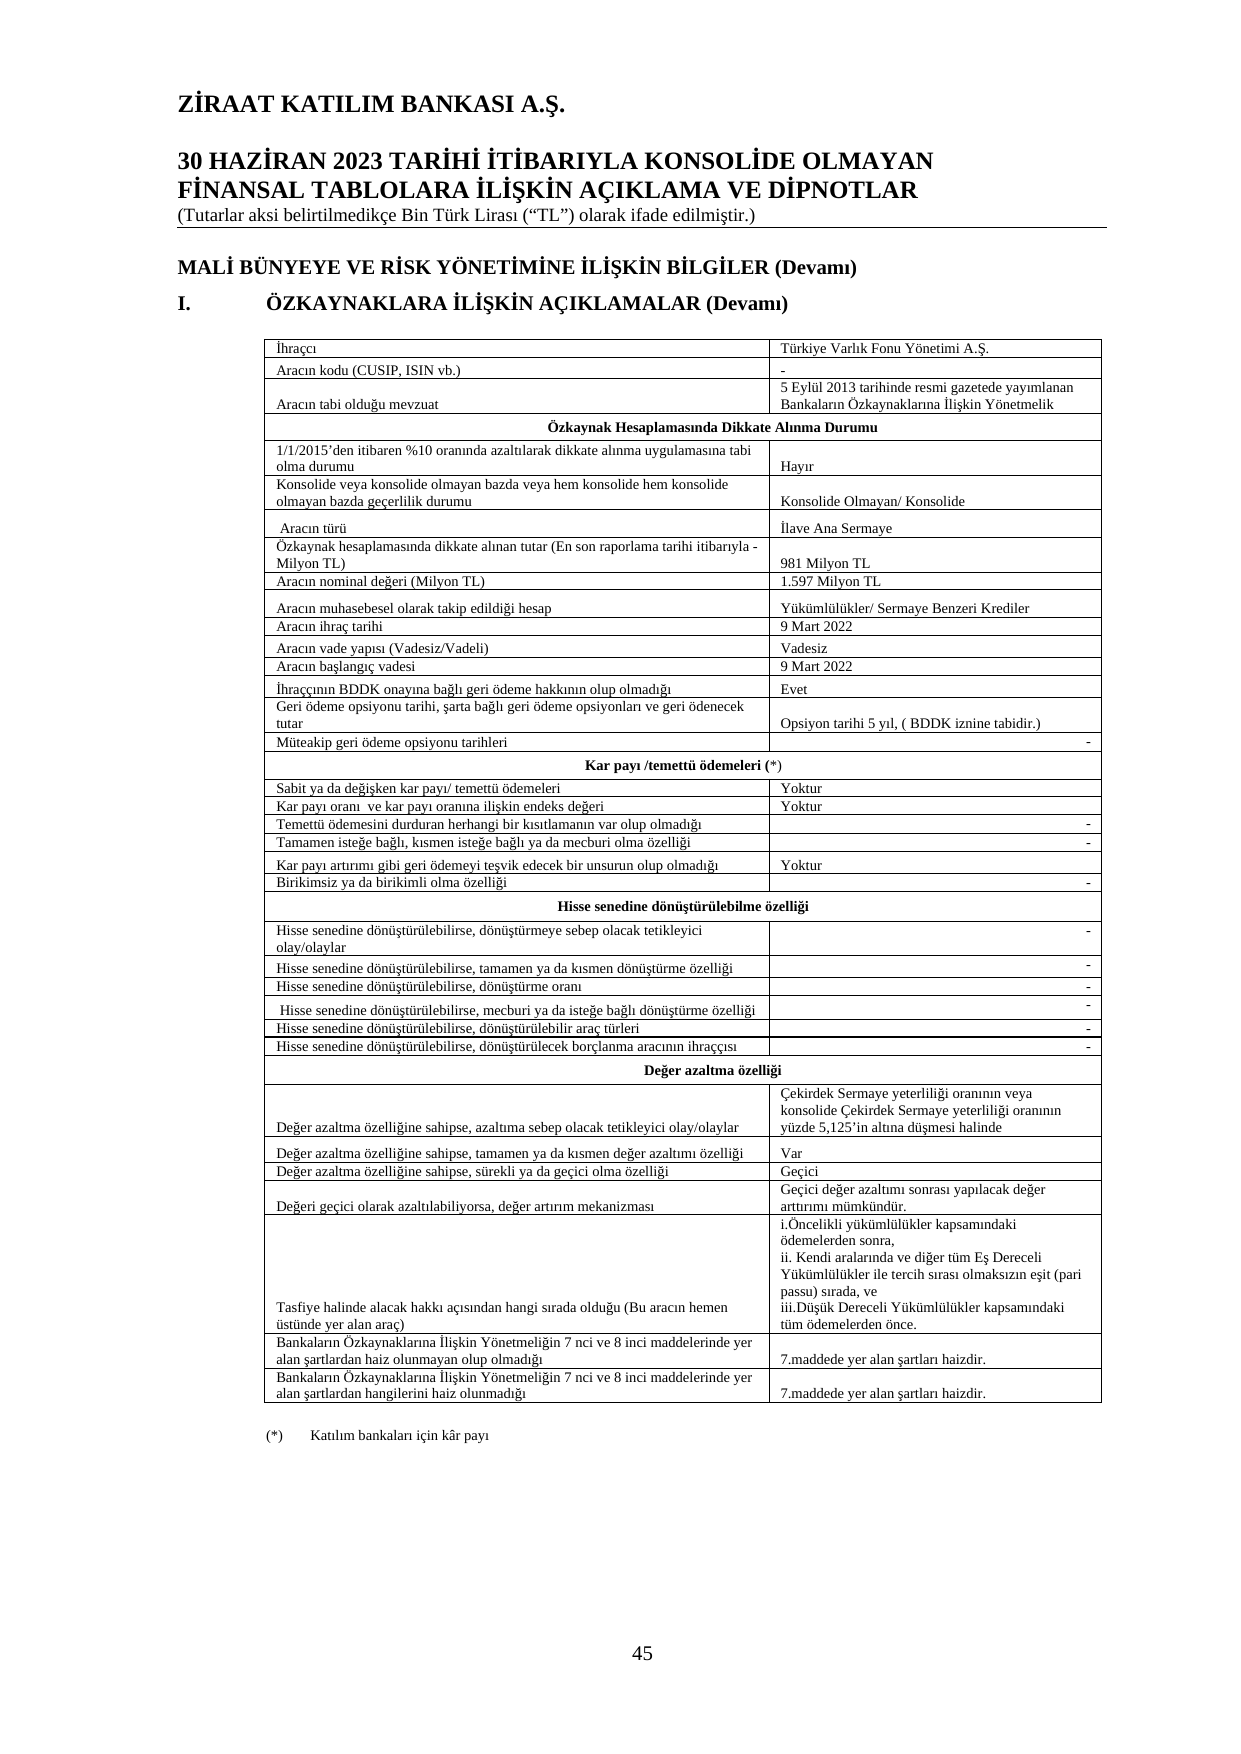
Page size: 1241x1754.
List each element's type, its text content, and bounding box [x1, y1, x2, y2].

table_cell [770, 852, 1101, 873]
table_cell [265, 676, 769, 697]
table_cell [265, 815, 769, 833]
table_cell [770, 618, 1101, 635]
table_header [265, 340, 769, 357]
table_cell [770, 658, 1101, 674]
text I. ÖZKAYNAKLARA İLİŞKİN AÇIKLAMALAR (Devamı) [177, 291, 1107, 315]
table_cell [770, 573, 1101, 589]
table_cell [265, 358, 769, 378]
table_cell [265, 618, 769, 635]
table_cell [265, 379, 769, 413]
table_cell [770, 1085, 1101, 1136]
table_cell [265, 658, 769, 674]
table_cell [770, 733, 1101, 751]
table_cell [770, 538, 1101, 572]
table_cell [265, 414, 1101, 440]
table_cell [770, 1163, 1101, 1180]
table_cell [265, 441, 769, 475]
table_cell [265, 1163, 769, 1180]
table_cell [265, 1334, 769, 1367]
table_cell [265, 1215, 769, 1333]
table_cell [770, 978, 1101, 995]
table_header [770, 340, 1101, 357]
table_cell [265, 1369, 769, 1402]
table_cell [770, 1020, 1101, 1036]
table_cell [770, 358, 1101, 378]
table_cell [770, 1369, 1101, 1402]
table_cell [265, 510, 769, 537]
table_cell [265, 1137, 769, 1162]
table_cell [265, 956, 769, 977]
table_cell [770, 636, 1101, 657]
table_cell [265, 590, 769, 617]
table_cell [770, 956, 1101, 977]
text (*) Katılım bankaları için kâr payı [266, 1427, 1107, 1444]
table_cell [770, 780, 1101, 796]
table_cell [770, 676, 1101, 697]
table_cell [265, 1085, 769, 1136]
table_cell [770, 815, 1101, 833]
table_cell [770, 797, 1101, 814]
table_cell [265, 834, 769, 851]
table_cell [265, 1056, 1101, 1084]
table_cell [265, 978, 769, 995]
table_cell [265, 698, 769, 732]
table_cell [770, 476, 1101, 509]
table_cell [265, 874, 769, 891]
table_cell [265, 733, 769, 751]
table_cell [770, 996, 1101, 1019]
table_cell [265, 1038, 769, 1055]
text MALİ BÜNYEYE VE RİSK YÖNETİMİNE İLİŞKİN BİLGİLER (Devamı) [177, 255, 1107, 279]
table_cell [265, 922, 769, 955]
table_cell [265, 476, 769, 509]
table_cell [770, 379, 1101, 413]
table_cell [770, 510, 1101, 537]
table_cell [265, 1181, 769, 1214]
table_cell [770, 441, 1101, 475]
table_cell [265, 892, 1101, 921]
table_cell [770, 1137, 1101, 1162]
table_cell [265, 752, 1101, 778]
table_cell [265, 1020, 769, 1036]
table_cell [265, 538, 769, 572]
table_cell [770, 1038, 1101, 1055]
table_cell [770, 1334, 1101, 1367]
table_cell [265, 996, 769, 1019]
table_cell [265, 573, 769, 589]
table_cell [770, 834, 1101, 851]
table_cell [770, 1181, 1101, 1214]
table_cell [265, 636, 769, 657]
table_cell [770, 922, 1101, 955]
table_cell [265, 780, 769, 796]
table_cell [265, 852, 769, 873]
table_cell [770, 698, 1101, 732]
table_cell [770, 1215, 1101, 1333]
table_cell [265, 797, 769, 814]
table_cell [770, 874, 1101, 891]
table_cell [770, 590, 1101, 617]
